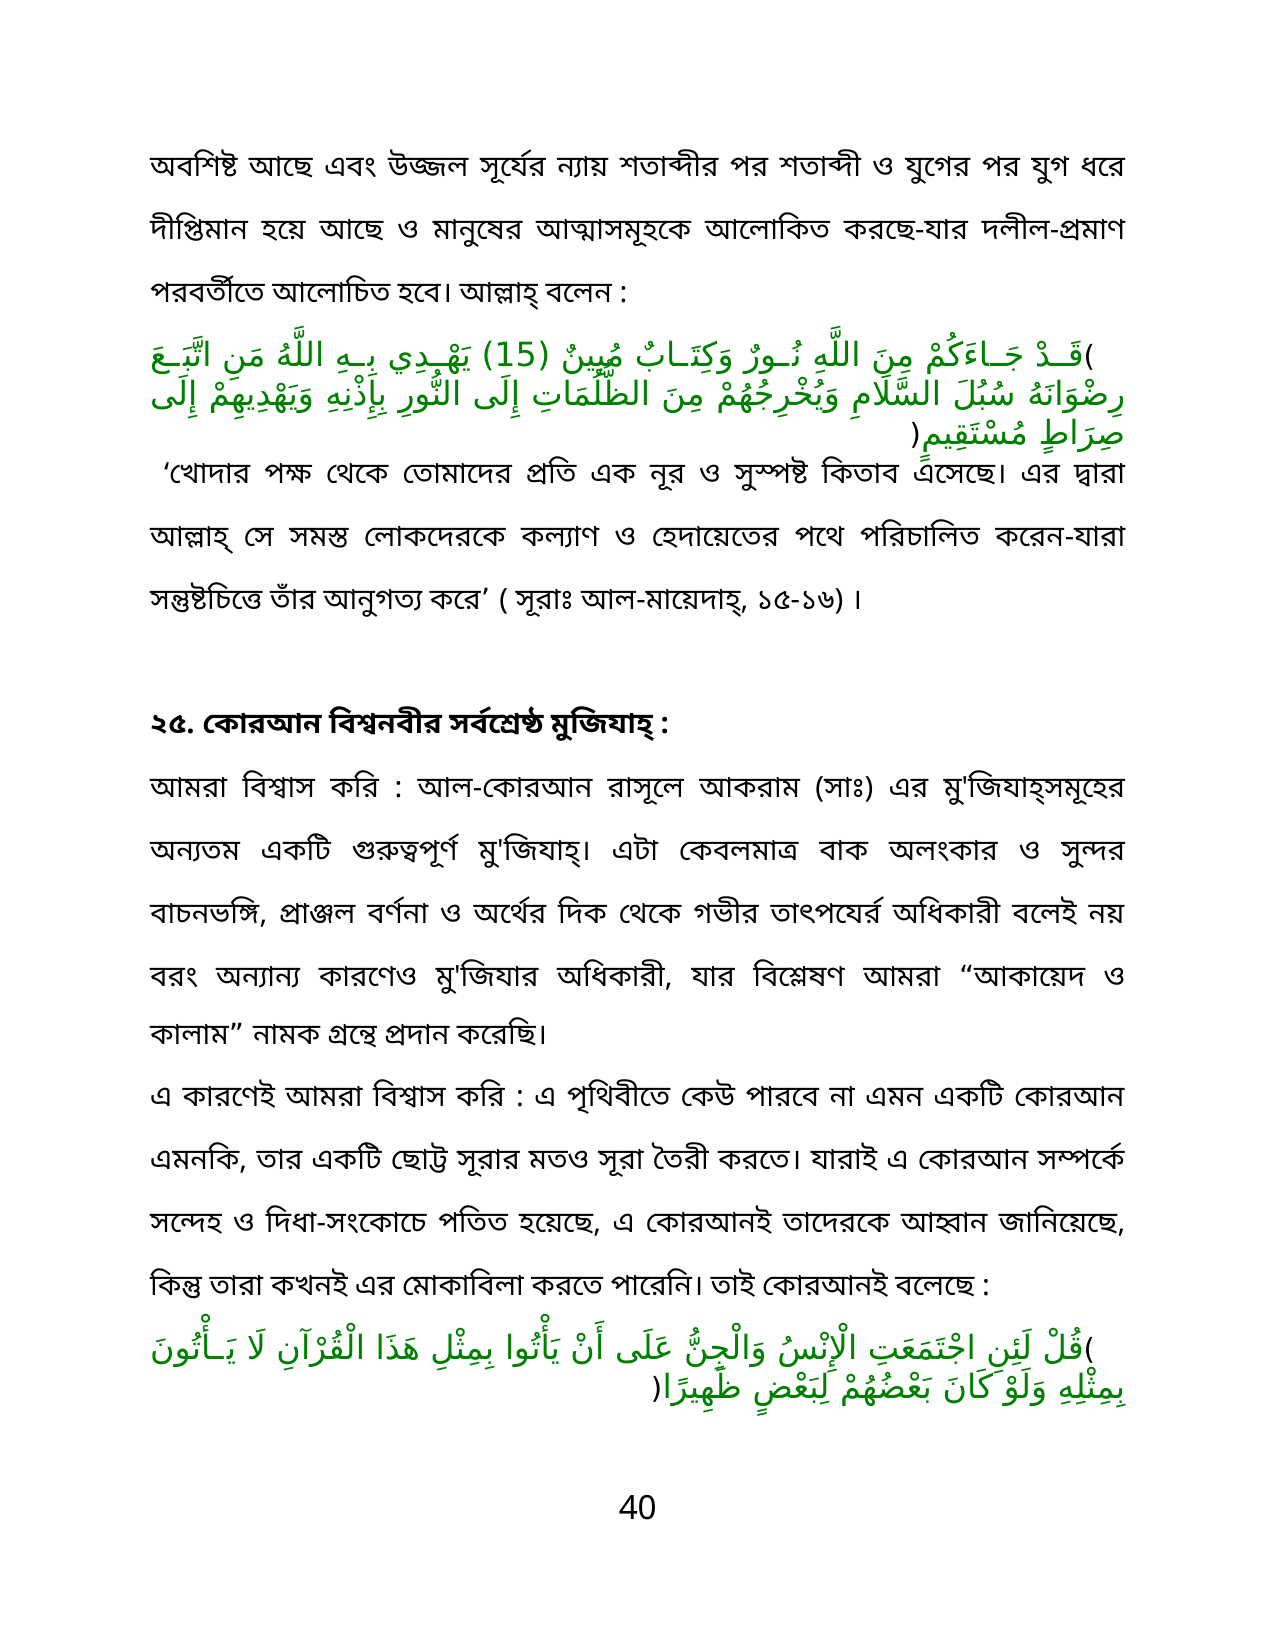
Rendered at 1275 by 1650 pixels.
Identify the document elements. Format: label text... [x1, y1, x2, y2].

text আমরা বিশ্বাস করি : আল-কোরআন রাসূলে আকরাম (সাঃ) এর মু'জিযাহ্সমূহের অন্যতম একটি গুরুত্বপূর্ণ মু'জিযাহ্। এটা কেবলমাত্র বাক অলংকার ও সুন্দর বাচনভঙ্গি, প্রাঞ্জল বর্ণনা ও অর্থের দিক থেকে গভীর তাৎপযের্র অধিকারী বলেই নয় বরং অন্যান্য কারণেও মু'জিযার অধিকারী, যার বিশ্লেষণ আমরা “আকায়েদ ও কালাম” নামক গ্রন্থে প্রদান করেছি। [150, 766, 1125, 1056]
text ২৫. কোরআন বিশ্বনবীর সর্বশ্রেষ্ঠ মুজিযাহ্ : [150, 702, 1125, 745]
text ‘খোদার পক্ষ থেকে তোমাদের প্রতি এক নূর ও সুস্পষ্ট কিতাব এসেছে। এর দ্বারা আল্লাহ্ সে সমস্ত লোকদেরকে কল্যাণ ও হেদায়েতের পথে পরিচালিত করেন-যারা সন্তুষ্টচিত্তে তাঁর আনুগত্য করে’ ( সূরাঃ আল-মায়েদাহ্, ১৫-১৬) । [150, 452, 1125, 621]
text )قُلْ لَئِنِ اجْتَمَعَتِ الْإِنْسُ وَالْجِنُّ عَلَى أَنْ يَأْتُوا بِمِثْلِ هَذَا الْقُرْآنِ لَا يَأْتُونَ بِمِثْلِهِ وَلَوْ كَانَ بَعْضُهُمْ لِبَعْضٍ ظَهِيرًا( [150, 1328, 1125, 1406]
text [150, 150, 1125, 314]
text )قَدْ جَاءَكُمْ مِنَ اللَّهِ نُورٌ وَكِتَابٌ مُبِينٌ (15) يَهْدِي بِهِ اللَّهُ مَنِ اتَّبَعَ رِضْوَانَهُ سُبُلَ السَّلَامِ وَيُخْرِجُهُمْ مِنَ الظُّلُمَاتِ إِلَى النُّورِ بِإِذْنِهِ وَيَهْدِيهِمْ إِلَى صِرَاطٍ مُسْتَقِيمٍ( [150, 336, 1125, 452]
text এ কারণেই আমরা বিশ্বাস করি : এ পৃথিবীতে কেউ পারবে না এমন একটি কোরআন এমনকি, তার একটি ছোট্ট সূরার মতও সূরা তৈরী করতে। যারাই এ কোরআন সম্পর্কে সন্দেহ ও দিধা-সংকোচে পতিত হয়েছে, এ কোরআনই তাদেরকে আহ্বান জানিয়েছে, কিন্তু তারা কখনই এর মোকাবিলা করতে পারেনি। তাই কোরআনই বলেছে : [150, 1076, 1125, 1307]
